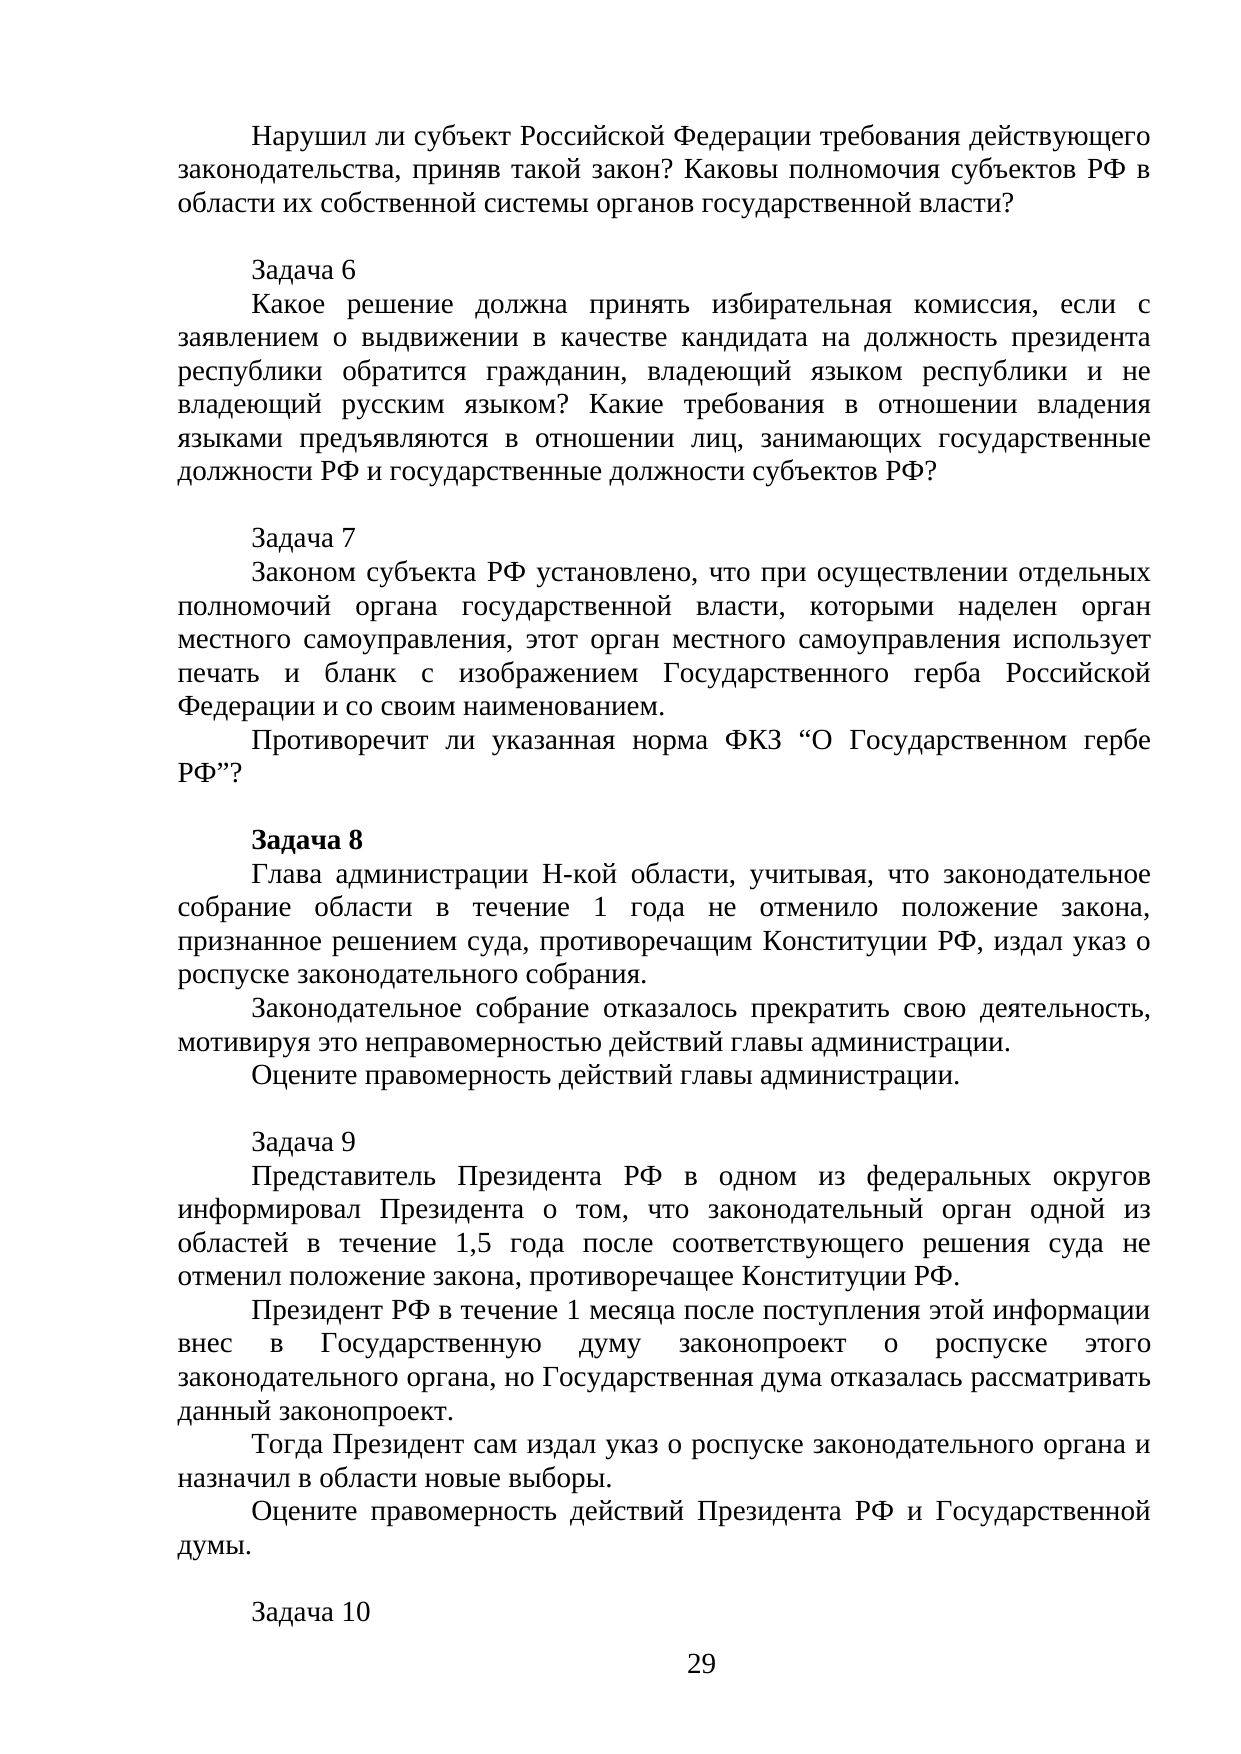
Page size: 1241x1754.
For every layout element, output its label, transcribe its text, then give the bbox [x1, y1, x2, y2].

text Оцените правомерность действий Президента РФ и Государственной думы. [177, 1493, 1152, 1560]
text Законодательное собрание отказалось прекратить свою деятельность, мотивируя это неправомерностью действий главы администрации. [177, 990, 1152, 1057]
text Какое решение должна принять избирательная комиссия, если с заявлением о выдвижении в качестве кандидата на должность президента республики обратится гражданин, владеющий языком республики и не владеющий русским языком? Какие требования в отношении владения языками предъявляются в отношении лиц, занимающих государственные должности РФ и государственные должности субъектов РФ? [177, 286, 1152, 487]
text Задача 6 [177, 252, 1152, 286]
text Задача 10 [177, 1594, 1152, 1627]
text Задача 8 [177, 822, 1152, 856]
text Задача 9 [177, 1124, 1152, 1158]
text Оцените правомерность действий главы администрации. [177, 1057, 1152, 1091]
text Тогда Президент сам издал указ о роспуске законодательного органа и назначил в области новые выборы. [177, 1426, 1152, 1493]
text Законом субъекта РФ установлено, что при осуществлении отдельных полномочий органа государственной власти, которыми наделен орган местного самоуправления, этот орган местного самоуправления использует печать и бланк с изображением Государственного герба Российской Федерации и со своим наименованием. [177, 554, 1152, 722]
text Глава администрации Н-кой области, учитывая, что законодательное собрание области в течение 1 года не отменило положение закона, признанное решением суда, противоречащим Конституции РФ, издал указ о роспуске законодательного собрания. [177, 856, 1152, 990]
text Президент РФ в течение 1 месяца после поступления этой информации внес в Государственную думу законопроект о роспуске этого законодательного органа, но Государственная дума отказалась рассматривать данный законопроект. [177, 1292, 1152, 1426]
text Задача 7 [177, 521, 1152, 554]
text Противоречит ли указанная норма ФКЗ “О Государственном гербе РФ”? [177, 722, 1152, 789]
text Нарушил ли субъект Российской Федерации требования действующего законодательства, приняв такой закон? Каковы полномочия субъектов РФ в области их собственной системы органов государственной власти? [177, 118, 1152, 219]
text Представитель Президента РФ в одном из федеральных округов информировал Президента о том, что законодательный орган одной из областей в течение 1,5 года после соответствующего решения суда не отменил положение закона, противоречащее Конституции РФ. [177, 1158, 1152, 1292]
